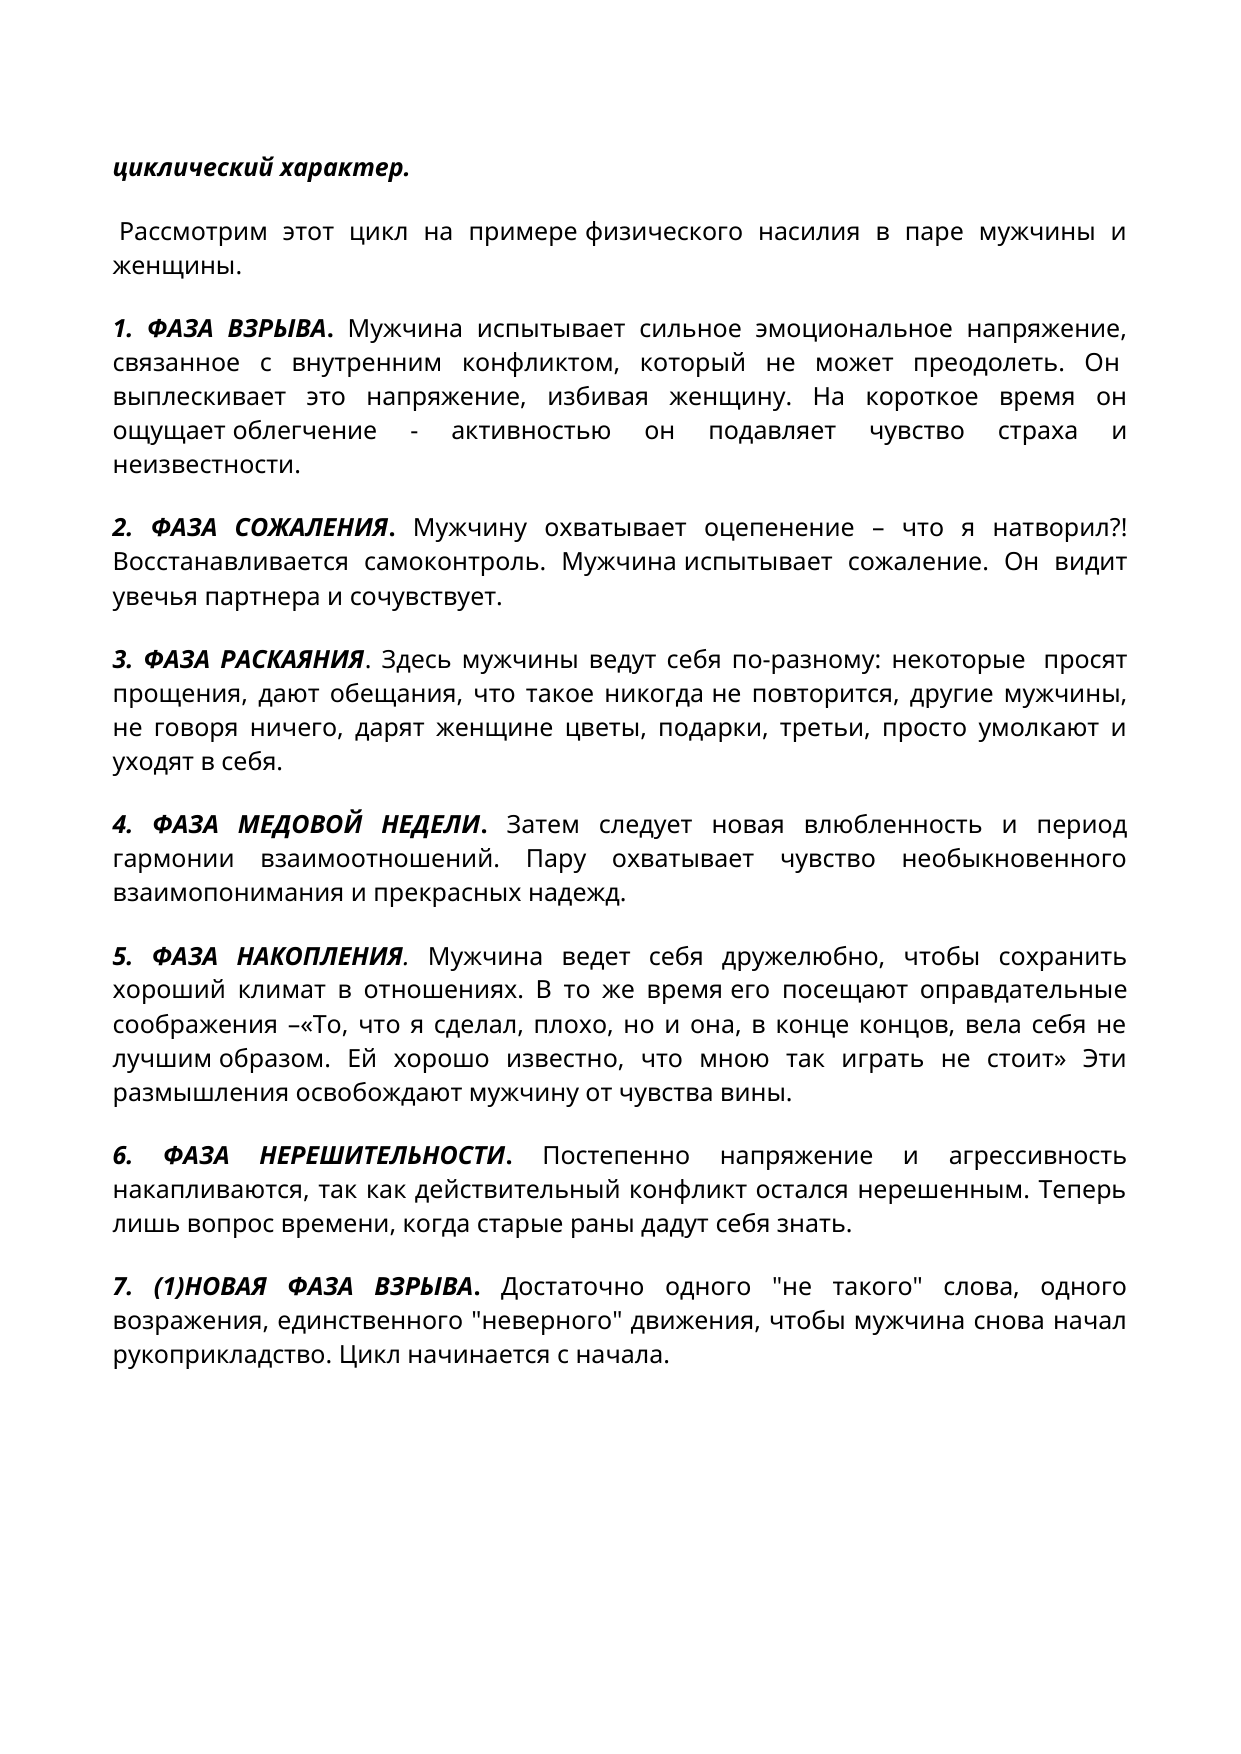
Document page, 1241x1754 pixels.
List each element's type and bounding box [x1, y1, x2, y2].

table_header [113, 150, 1128, 1590]
